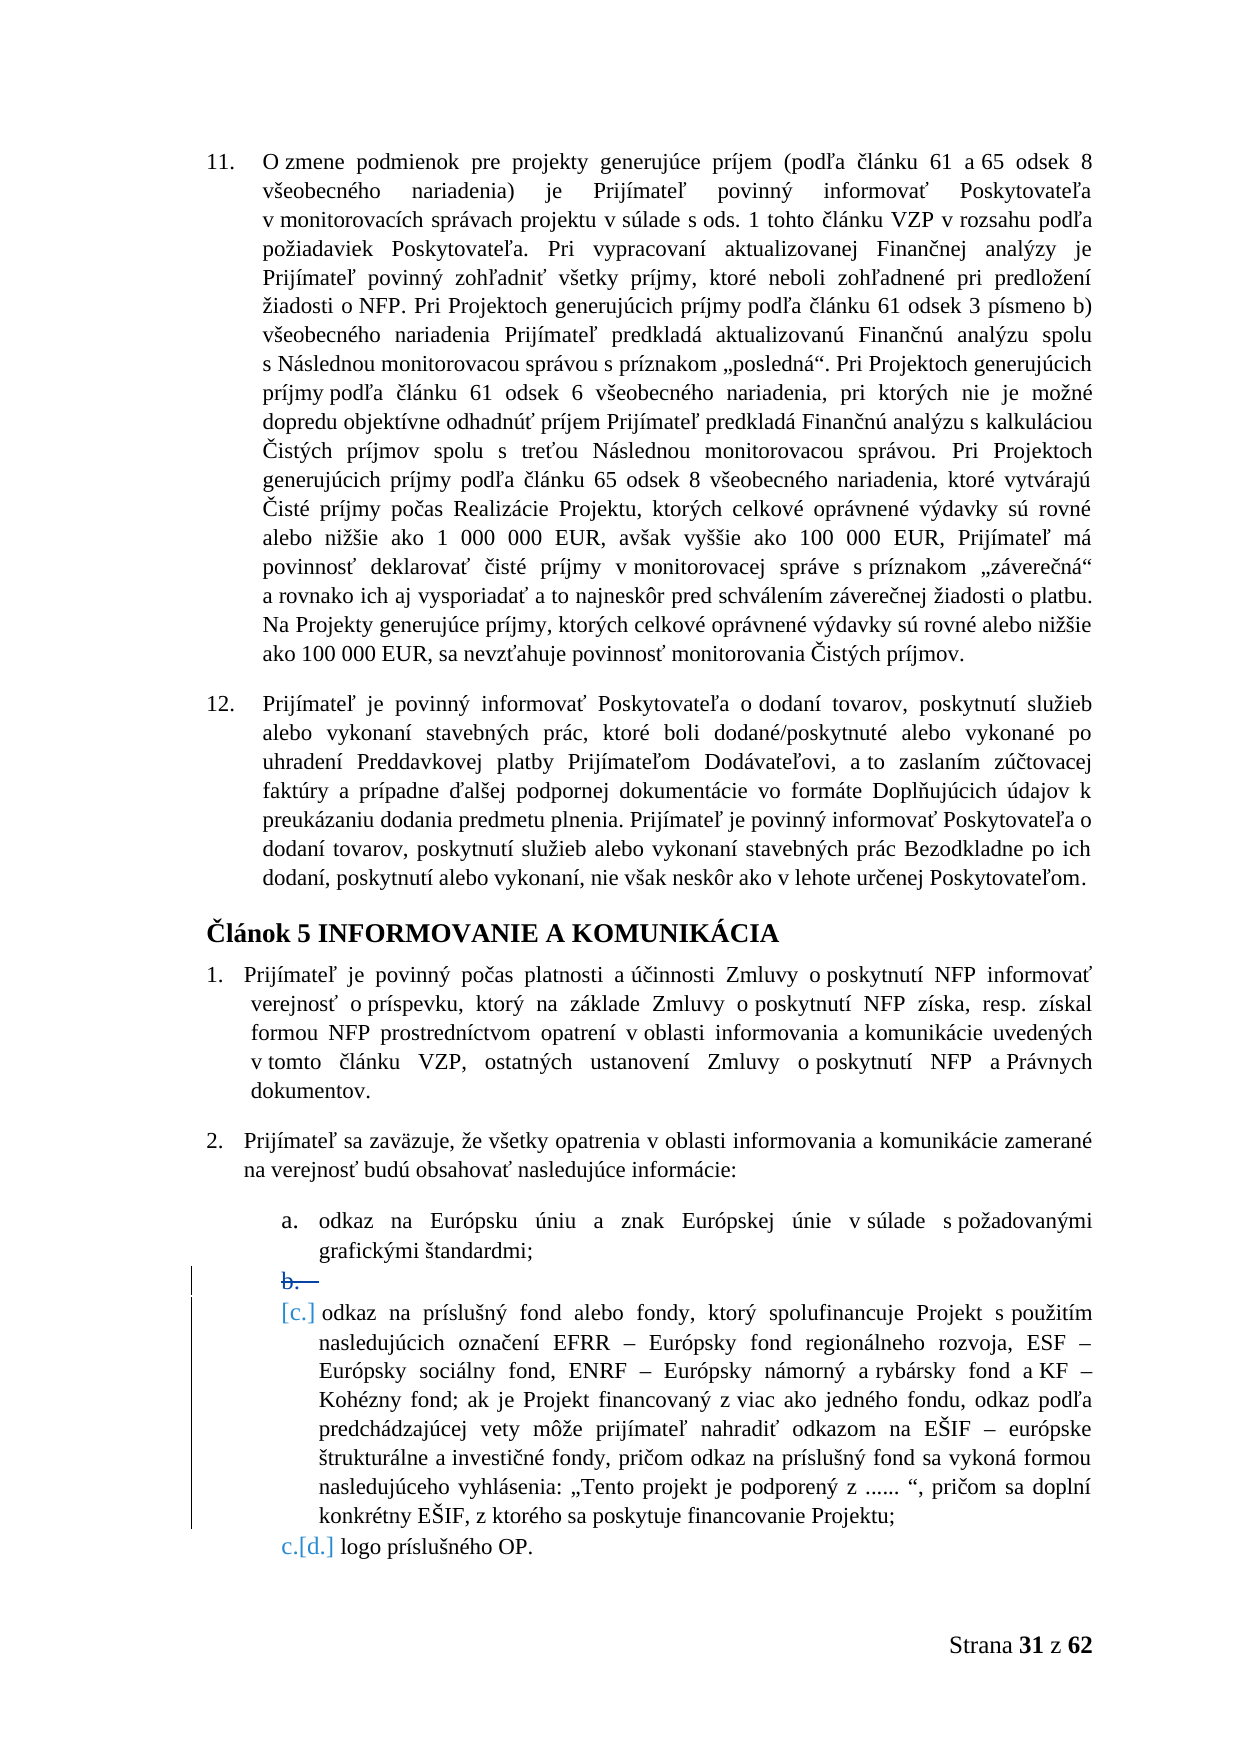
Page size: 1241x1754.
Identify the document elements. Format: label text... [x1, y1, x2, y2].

list Prijímateľ je povinný počas platnosti a účinnosti Zmluvy o poskytnutí NFP informovať verejnosť o príspevku, ktorý na základe Zmluvy o poskytnutí NFP získa, resp. získal formou NFP prostredníctvom opatrení v oblasti informovania a komunikácie uvedených v tomto článku VZP, ostatných ustanovení Zmluvy o poskytnutí NFP a Právnych dokumentov. [206, 961, 1092, 1103]
list O zmene podmienok pre projekty generujúce príjem (podľa článku 61 a 65 odsek 8 všeobecného nariadenia) je Prijímateľ povinný informovať Poskytovateľa v monitorovacích správach projektu v súlade s ods. 1 tohto článku VZP v rozsahu podľa požiadaviek Poskytovateľa. Pri vypracovaní aktualizovanej Finančnej analýzy je Prijímateľ povinný zohľadniť všetky príjmy, ktoré neboli zohľadnené pri predložení žiadosti o NFP. Pri Projektoch generujúcich príjmy podľa článku 61 odsek 3 písmeno b) všeobecného nariadenia Prijímateľ predkladá aktualizovanú Finančnú analýzu spolu s Následnou monitorovacou správou s príznakom „posledná“. Pri Projektoch generujúcich príjmy podľa článku 61 odsek 6 všeobecného nariadenia, pri ktorých nie je možné dopredu objektívne odhadnúť príjem Prijímateľ predkladá Finančnú analýzu s kalkuláciou Čistých príjmov spolu s treťou Následnou monitorovacou správou. Pri Projektoch generujúcich príjmy podľa článku 65 odsek 8 všeobecného nariadenia, ktoré vytvárajú Čisté príjmy počas Realizácie Projektu, ktorých celkové oprávnené výdavky sú rovné alebo nižšie ako 1 000 000 EUR, avšak vyššie ako 100 000 EUR, Prijímateľ má povinnosť deklarovať čisté príjmy v monitorovacej správe s príznakom „záverečná“ a rovnako ich aj vysporiadať a to najneskôr pred schválením záverečnej žiadosti o platbu. Na Projekty generujúce príjmy, ktorých celkové oprávnené výdavky sú rovné alebo nižšie ako 100 000 EUR, sa nevzťahuje povinnosť monitorovania Čistých príjmov. [206, 148, 1092, 666]
list Prijímateľ je povinný informovať Poskytovateľa o dodaní tovarov, poskytnutí služieb alebo vykonaní stavebných prác, ktoré boli dodané/poskytnuté alebo vykonané po uhradení Preddavkovej platby Prijímateľom Dodávateľovi, a to zaslaním zúčtovacej faktúry a prípadne ďalšej podpornej dokumentácie vo formáte Doplňujúcich údajov k preukázaniu dodania predmetu plnenia. Prijímateľ je povinný informovať Poskytovateľa o dodaní tovarov, poskytnutí služieb alebo vykonaní stavebných prác Bezodkladne po ich dodaní, poskytnutí alebo vykonaní, nie však neskôr ako v lehote určenej Poskytovateľom. [206, 690, 1092, 890]
list odkaz na príslušný fond alebo fondy, ktorý spolufinancuje Projekt s použitím nasledujúcich označení EFRR – Európsky fond regionálneho rozvoja, ESF – Európsky sociálny fond, ENRF – Európsky námorný a rybársky fond a KF – Kohézny fond; ak je Projekt financovaný z viac ako jedného fondu, odkaz podľa predchádzajúcej vety môže prijímateľ nahradiť odkazom na EŠIF – európske štrukturálne a investičné fondy, pričom odkaz na príslušný fond sa vykoná formou nasledujúceho vyhlásenia: „Tento projekt je podporený z ...... “, pričom sa doplní konkrétny EŠIF, z ktorého sa poskytuje financovanie Projektu; [281, 1297, 1092, 1529]
list logo príslušného OP. [281, 1531, 1092, 1560]
list odkaz na Európsku úniu a znak Európskej únie v súlade s požadovanými grafickými štandardmi; [281, 1206, 1092, 1263]
subtitle Článok 5 INFORMOVANIE A KOMUNIKÁCIA [206, 917, 1092, 949]
list Prijímateľ sa zaväzuje, že všetky opatrenia v oblasti informovania a komunikácie zamerané na verejnosť budú obsahovať nasledujúce informácie: [206, 1127, 1092, 1182]
